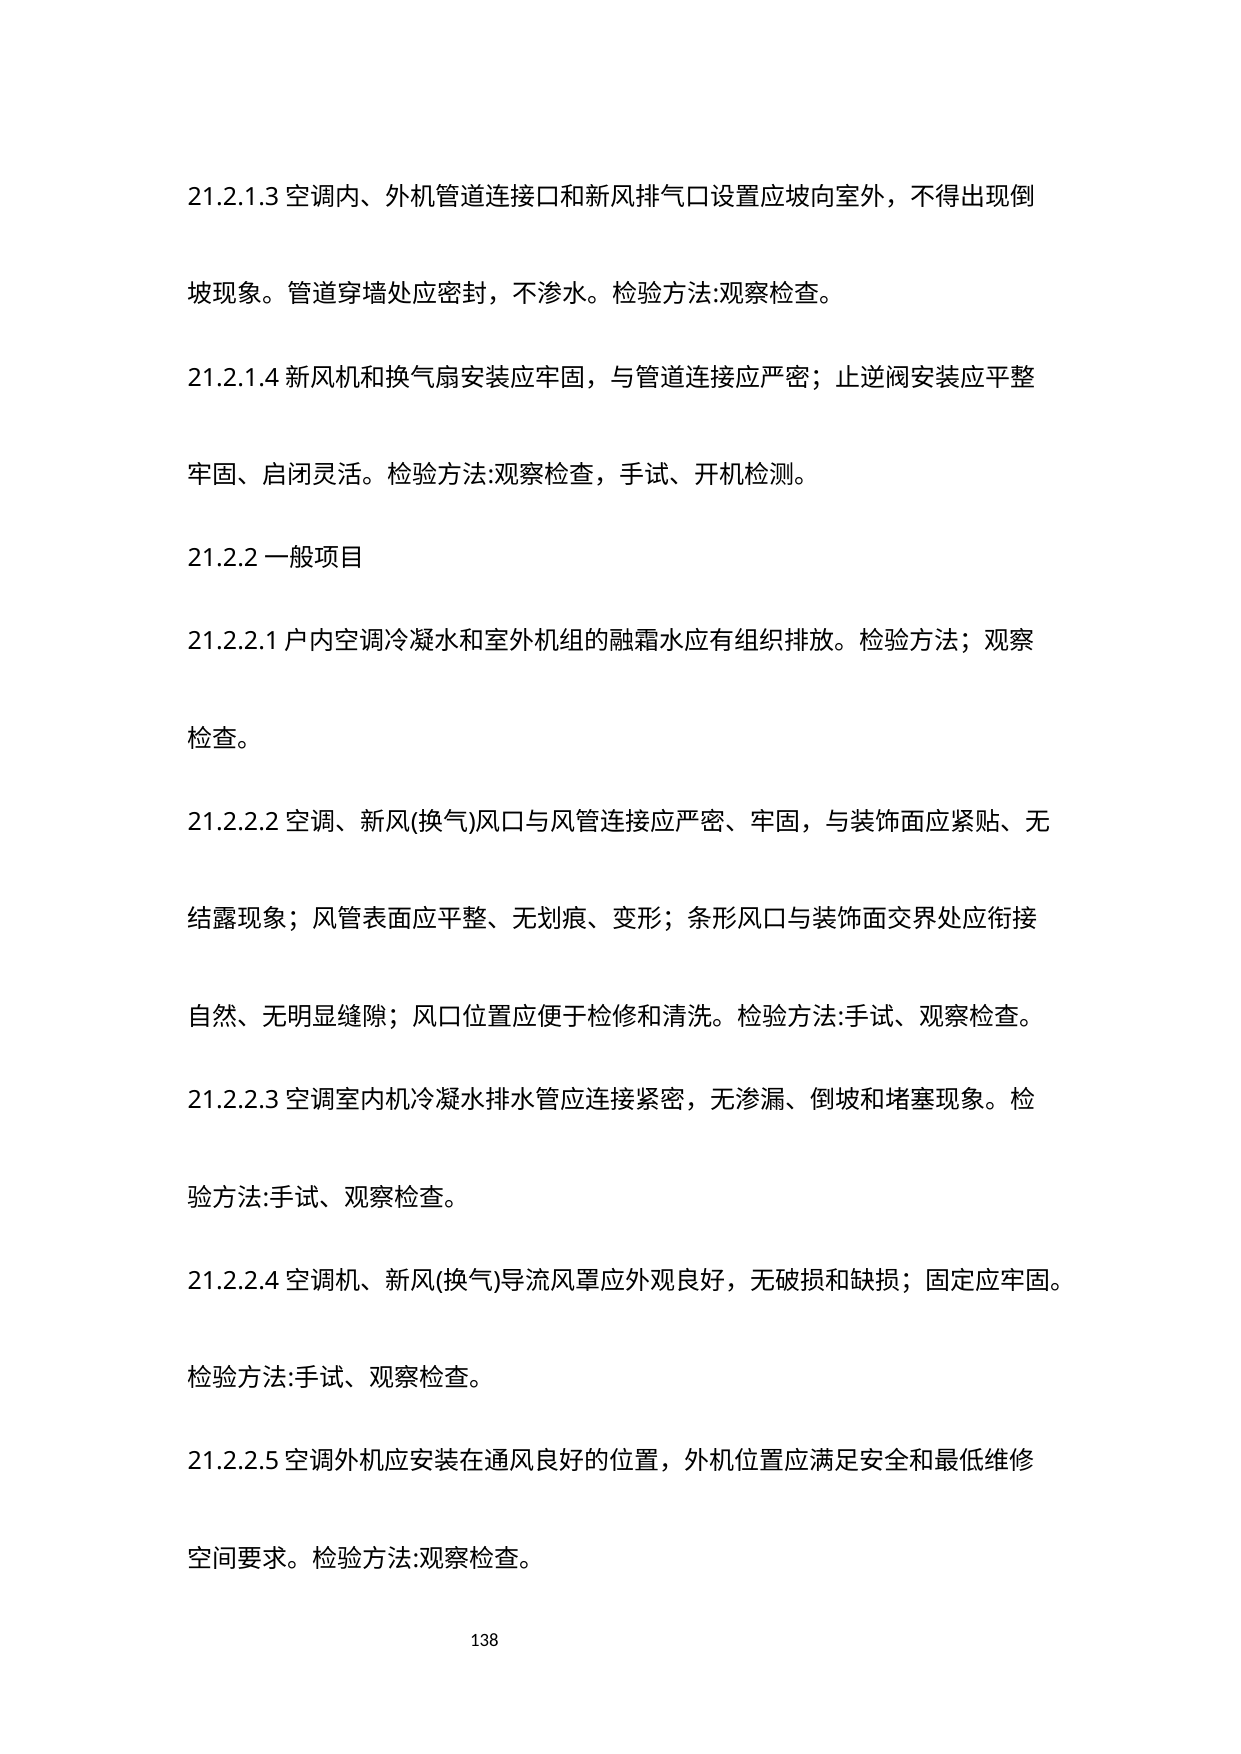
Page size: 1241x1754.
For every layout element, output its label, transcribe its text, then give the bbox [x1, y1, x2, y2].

text 21.2.2 一般项目 [187, 523, 1053, 588]
text 21.2.2.1户内空调冷凝水和室外机组的融霜水应有组织排放。检验方法；观察检查。 [187, 606, 1053, 769]
text 21.2.1.3 空调内、外机管道连接口和新风排气口设置应坡向室外，不得出现倒坡现象。管道穿墙处应密封，不渗水。检验方法:观察检查。 [187, 162, 1053, 324]
text 21.2.2.2 空调、新风(换气)风口与风管连接应严密、牢固，与装饰面应紧贴、无结露现象；风管表面应平整、无划痕、变形；条形风口与装饰面交界处应衔接自然、无明显缝隙；风口位置应便于检修和清洗。检验方法:手试、观察检查。 [187, 787, 1053, 1047]
text 21.2.2.4 空调机、新风(换气)导流风罩应外观良好，无破损和缺损；固定应牢固。检验方法:手试、观察检查。 [187, 1246, 1053, 1408]
text 21.2.1.4 新风机和换气扇安装应牢固，与管道连接应严密；止逆阀安装应平整牢固、启闭灵活。检验方法:观察检查，手试、开机检测。 [187, 343, 1053, 505]
text 21.2.2.3 空调室内机冷凝水排水管应连接紧密，无渗漏、倒坡和堵塞现象。检验方法:手试、观察检查。 [187, 1065, 1053, 1228]
text 21.2.2.5空调外机应安装在通风良好的位置，外机位置应满足安全和最低维修空间要求。检验方法:观察检查。 [187, 1426, 1053, 1589]
